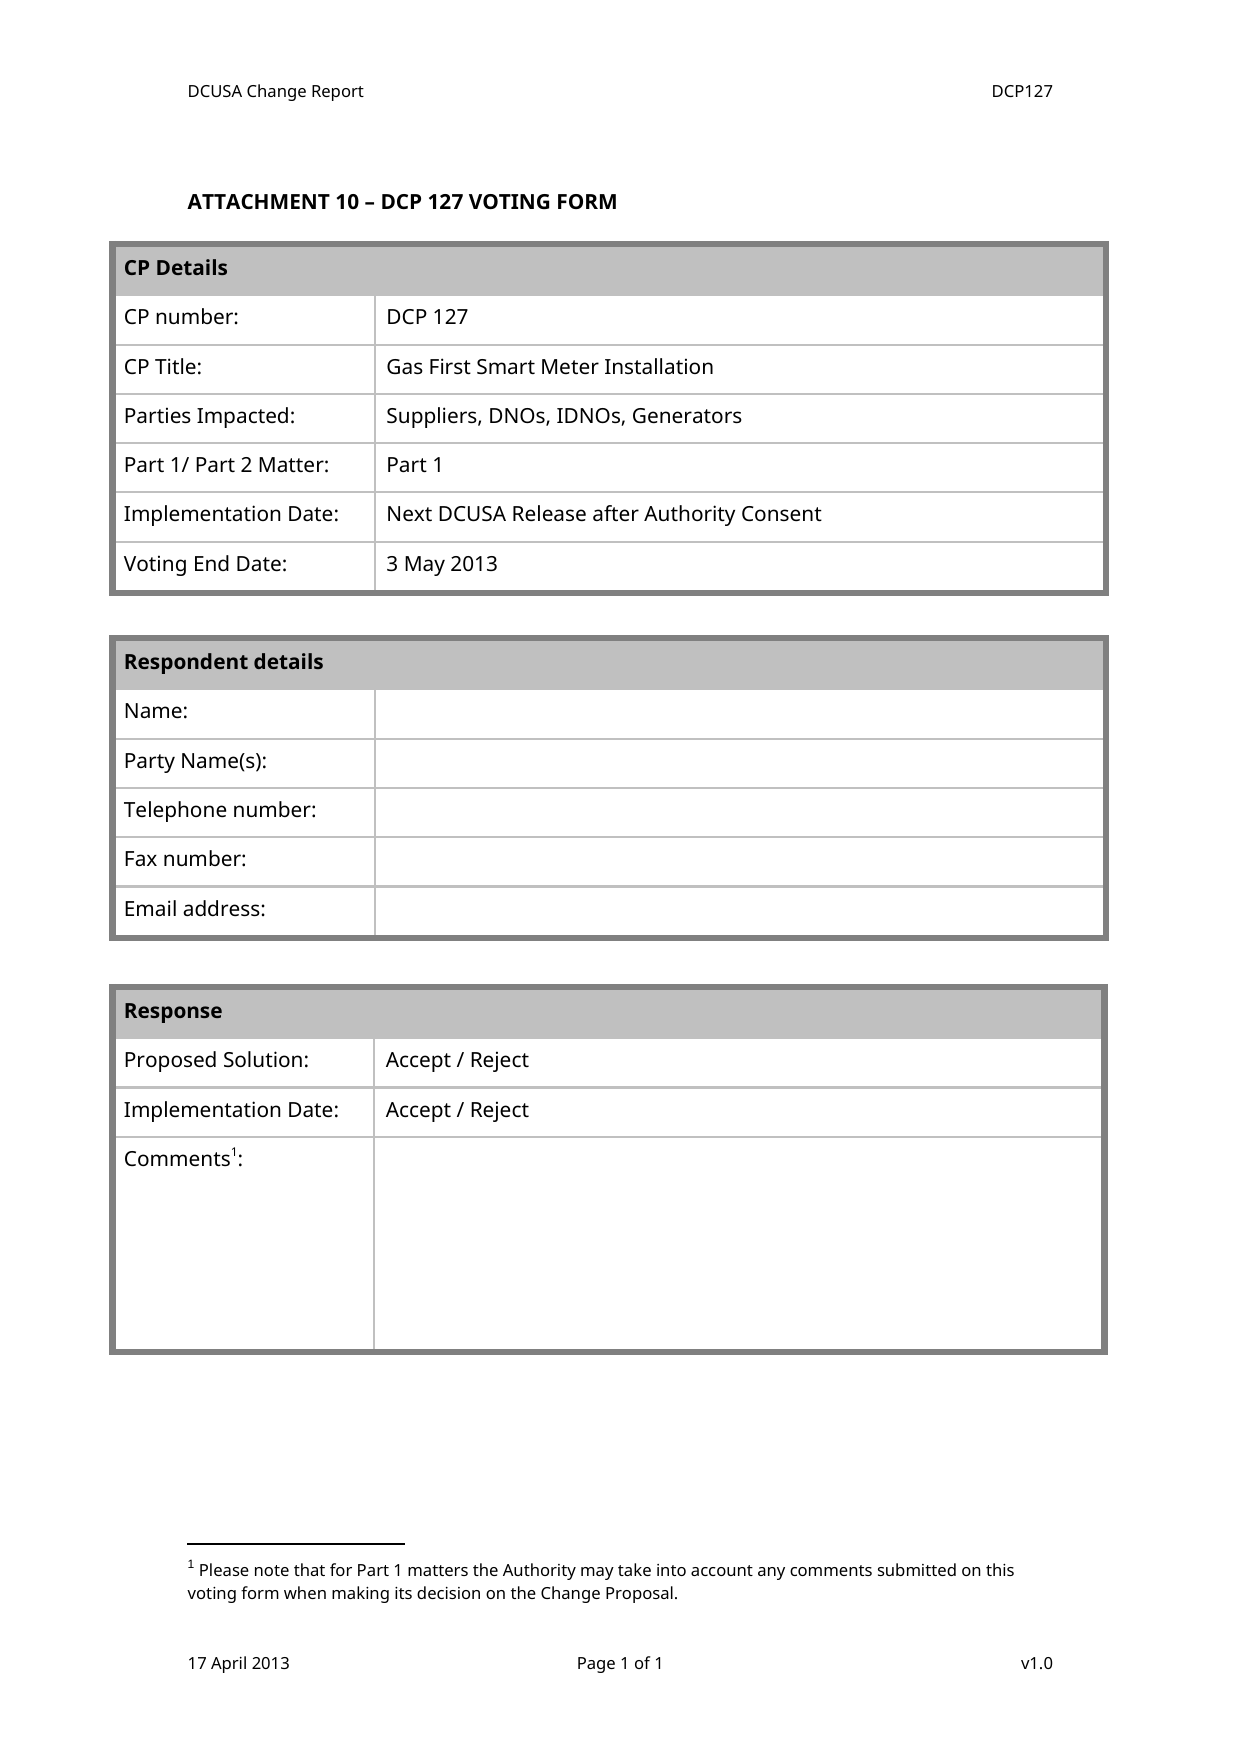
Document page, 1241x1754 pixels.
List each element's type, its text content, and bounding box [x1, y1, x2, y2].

table_cell Gas First Smart Meter Installation [376, 346, 1103, 393]
table_cell Party Name(s): [116, 740, 374, 787]
table_cell [376, 740, 1103, 787]
table_cell [376, 888, 1103, 935]
table_cell Fax number: [116, 838, 374, 885]
table_cell [376, 838, 1103, 885]
table_cell Implementation Date: [116, 493, 374, 541]
table_header CP Details [116, 247, 1103, 294]
table_cell Voting End Date: [116, 543, 374, 590]
table_cell DCP 127 [376, 296, 1103, 343]
table_cell Email address: [116, 888, 374, 935]
table_header Response [116, 990, 1101, 1037]
table_cell 3 May 2013 [376, 543, 1103, 590]
table_cell CP number: [116, 296, 374, 343]
table_cell Comments: [116, 1138, 373, 1349]
table_cell Part 1/ Part 2 Matter: [116, 444, 374, 491]
table_cell Implementation Date: [116, 1089, 373, 1136]
table_cell Parties Impacted: [116, 395, 374, 442]
table_header Respondent details [116, 641, 1103, 688]
table_cell Proposed Solution: [116, 1039, 373, 1086]
table_cell Telephone number: [116, 789, 374, 836]
table_cell Accept / Reject [375, 1039, 1101, 1086]
table_cell [376, 690, 1103, 738]
table_cell CP Title: [116, 346, 374, 393]
table_cell Accept / Reject [375, 1089, 1101, 1136]
table_cell Part 1 [376, 444, 1103, 491]
table_cell Next DCUSA Release after Authority Consent [376, 493, 1103, 541]
table_cell [376, 789, 1103, 836]
subtitle ATTACHMENT 10 – DCP 127 VOTING FORM [187, 187, 1053, 216]
table_cell Suppliers, DNOs, IDNOs, Generators [376, 395, 1103, 442]
table_cell [375, 1138, 1101, 1349]
table_cell Name: [116, 690, 374, 738]
